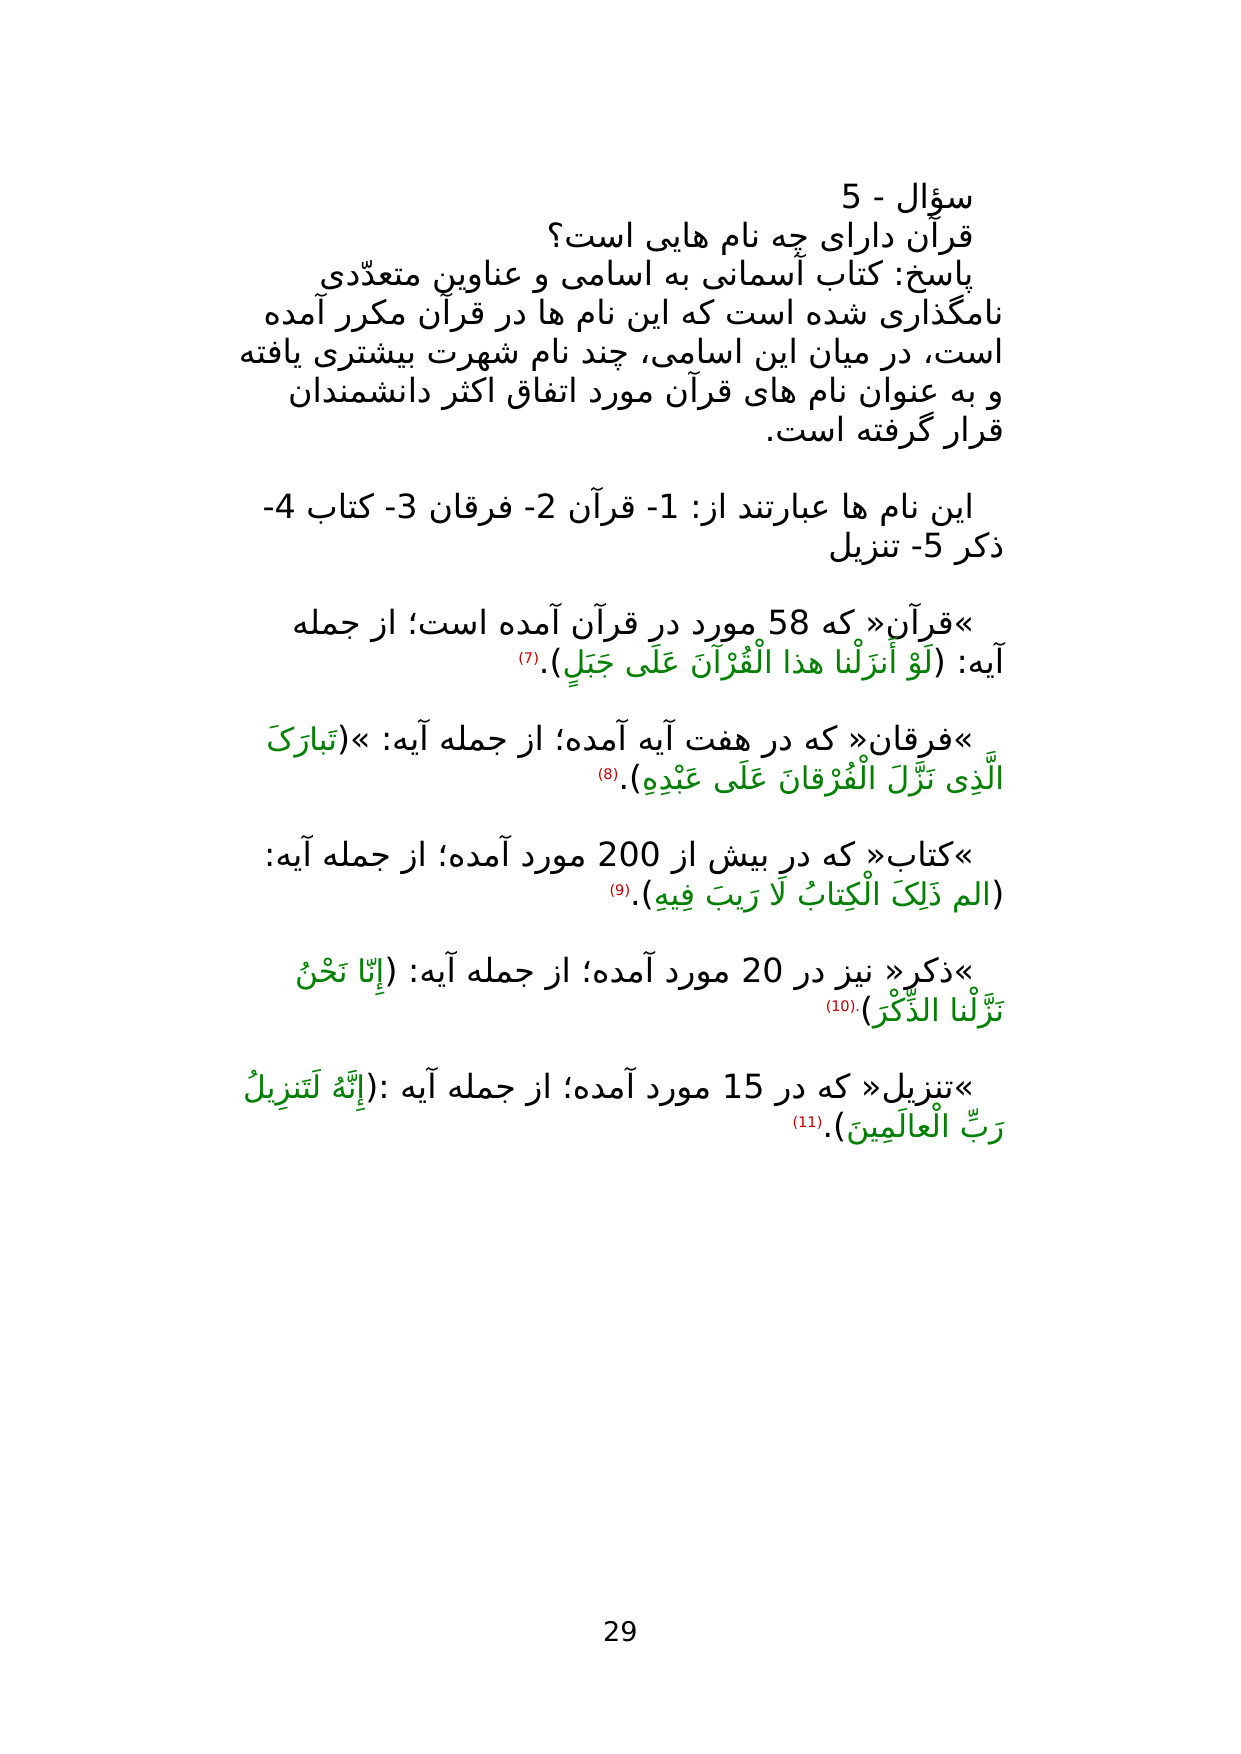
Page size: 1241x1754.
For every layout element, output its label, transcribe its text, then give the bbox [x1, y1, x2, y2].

text پاسخ: کتاب آسمانی به اسامی و عناوین متعدّدی نامگذاری شده است که این نام ها در قرآن مکرر آمده است، در میان این اسامی، چند نام شهرت بیشتری یافته و به عنوان نام های قرآن مورد اتفاق اکثر دانشمندان قرار گرفته است. [236, 255, 1004, 449]
text »قرآن« که 58 مورد در قرآن آمده است؛ از جمله آیه: (لَوْ أَنزَلْنا هذا الْقُرْآنَ عَلَی جَبَلٍ).(7) [236, 603, 1004, 681]
text »فرقان« که در هفت آیه آمده؛ از جمله آیه: »(تَبارَکَ الَّذِی نَزَّلَ الْفُرْقانَ عَلَی عَبْدِهِ).(8) [236, 719, 1004, 797]
text این نام ها عبارتند از: 1- قرآن 2- فرقان 3- کتاب 4- ذکر 5- تنزیل [236, 487, 1004, 565]
text قرآن دارای چه نام هایی است؟ [236, 216, 1004, 255]
text »ذکر« نیز در 20 مورد آمده؛ از جمله آیه: (إِنّا نَحْنُ نَزَّلْنا الذِّکْرَ).(10) [236, 952, 1004, 1029]
text سؤال - 5 [236, 177, 1004, 216]
text »تنزیل« که در 15 مورد آمده؛ از جمله آیه :(إِنَّهُ لَتَنزِیلُ رَبِّ الْعالَمِینَ).(11) [236, 1068, 1004, 1145]
text »کتاب« که در بیش از 200 مورد آمده؛ از جمله آیه: (الم ذَلِکَ الْکِتابُ لَا رَیبَ فِیهِ).(9) [236, 836, 1004, 913]
